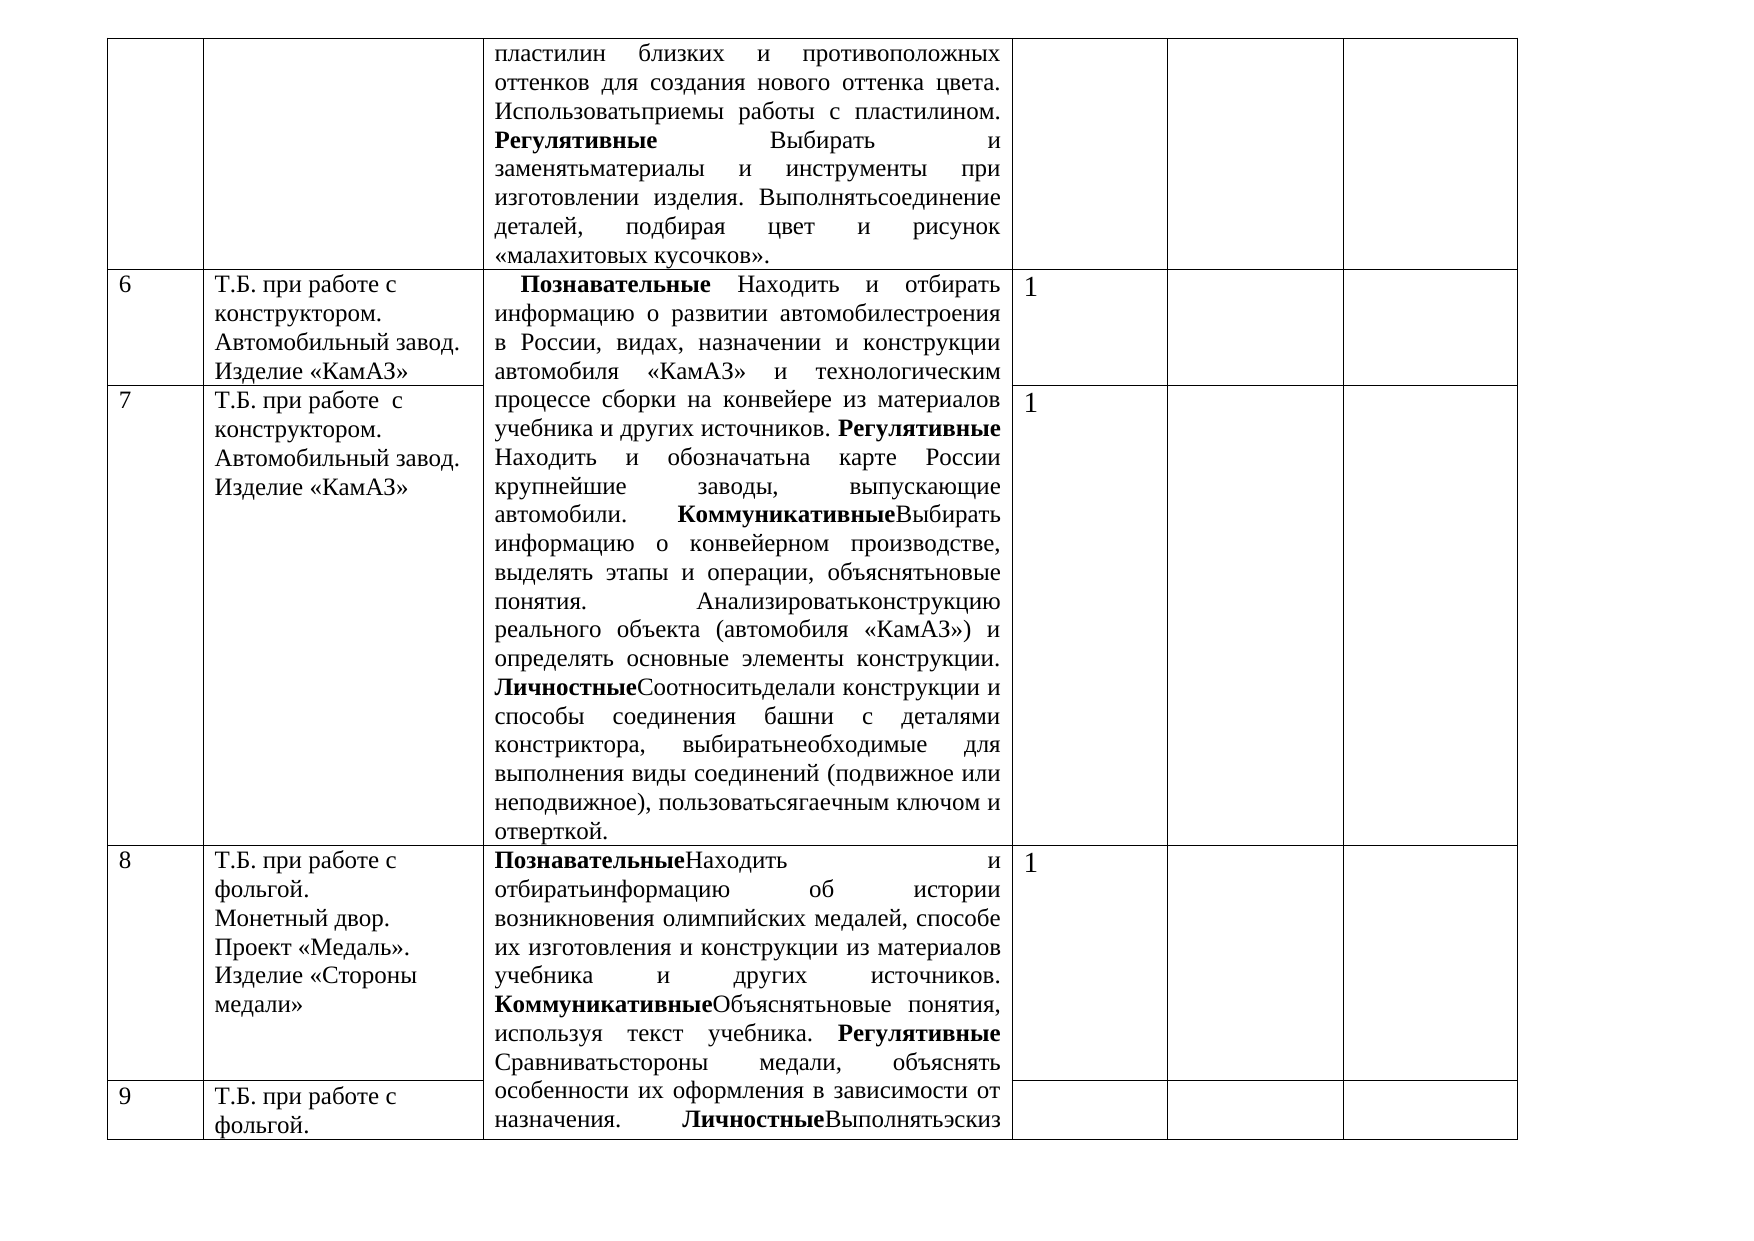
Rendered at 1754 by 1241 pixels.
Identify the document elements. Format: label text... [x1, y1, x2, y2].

table_cell 8 [108, 846, 203, 1080]
table_cell [1168, 270, 1343, 384]
table_cell [1168, 39, 1343, 268]
table_cell 7 [108, 386, 203, 844]
table_cell [1344, 39, 1517, 268]
table_cell 5 [108, 39, 203, 268]
table_cell 1 [1013, 39, 1167, 268]
table_cell [1344, 846, 1517, 1080]
table_cell 9 [108, 1081, 203, 1139]
table_cell [1013, 1081, 1167, 1139]
table_cell [1344, 270, 1517, 384]
table_cell Т.Б. при работе с фольгой. Монетный двор. Проект «Медаль». Изделие «Стороны медали» [204, 846, 483, 1080]
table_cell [204, 1081, 483, 1139]
table_cell Т.Б. при работе с конструктором. Автомобильный завод. Изделие «КамАЗ» [204, 270, 483, 384]
table_cell Познавательные Находить и отбирать информацию о развитии автомобилестроения в России, видах, назначении и конструкции автомобиля «КамАЗ» и технологическим процессе сборки на конвейере из материалов учебника и других источников. Регулятивные Находить и обозначатьна карте России крупнейшие заводы, выпускающие автомобили. КоммуникативныеВыбирать информацию о конвейерном производстве, выделять этапы и операции, объяснятьновые понятия. Анализироватьконструкцию реального объекта (автомобиля «КамАЗ») и определять основные элементы конструкции. ЛичностныеСоотноситьделали конструкции и способы соединения башни с деталями констриктора, выбиратьнеобходимые для выполнения виды соединений (подвижное или неподвижное), пользоватьсягаечным ключом и отверткой. [484, 270, 1012, 844]
table_cell Т.Б. при работе с конструктором. Автомобильный завод. Изделие «КамАЗ» [204, 386, 483, 844]
table_cell [1168, 386, 1343, 844]
table_cell [1168, 846, 1343, 1080]
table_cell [204, 39, 483, 268]
table_cell 1 [1013, 846, 1167, 1080]
table_cell ПознавательныеНаходить и отбиратьинформацию об истории возникновения олимпийских медалей, способе их изготовления и конструкции из материалов учебника и других источников. КоммуникативныеОбъяснятьновые понятия, используя текст учебника. Регулятивные Сравниватьстороны медали, объяснять особенности их оформления в зависимости от назначения. ЛичностныеВыполнятьэскиз сторон медали на основе образца, приведенного в учебнике, переноситьэскиз на фольгу при помощи кальки. Осваиватьправила тиснения фольги. [484, 846, 1012, 1139]
table_cell 1 [1013, 270, 1167, 384]
table_cell [1168, 1081, 1343, 1139]
table_cell 1 [1013, 386, 1167, 844]
table_cell [1344, 1081, 1517, 1139]
table_cell 6 [108, 270, 203, 384]
table_cell [1344, 386, 1517, 844]
